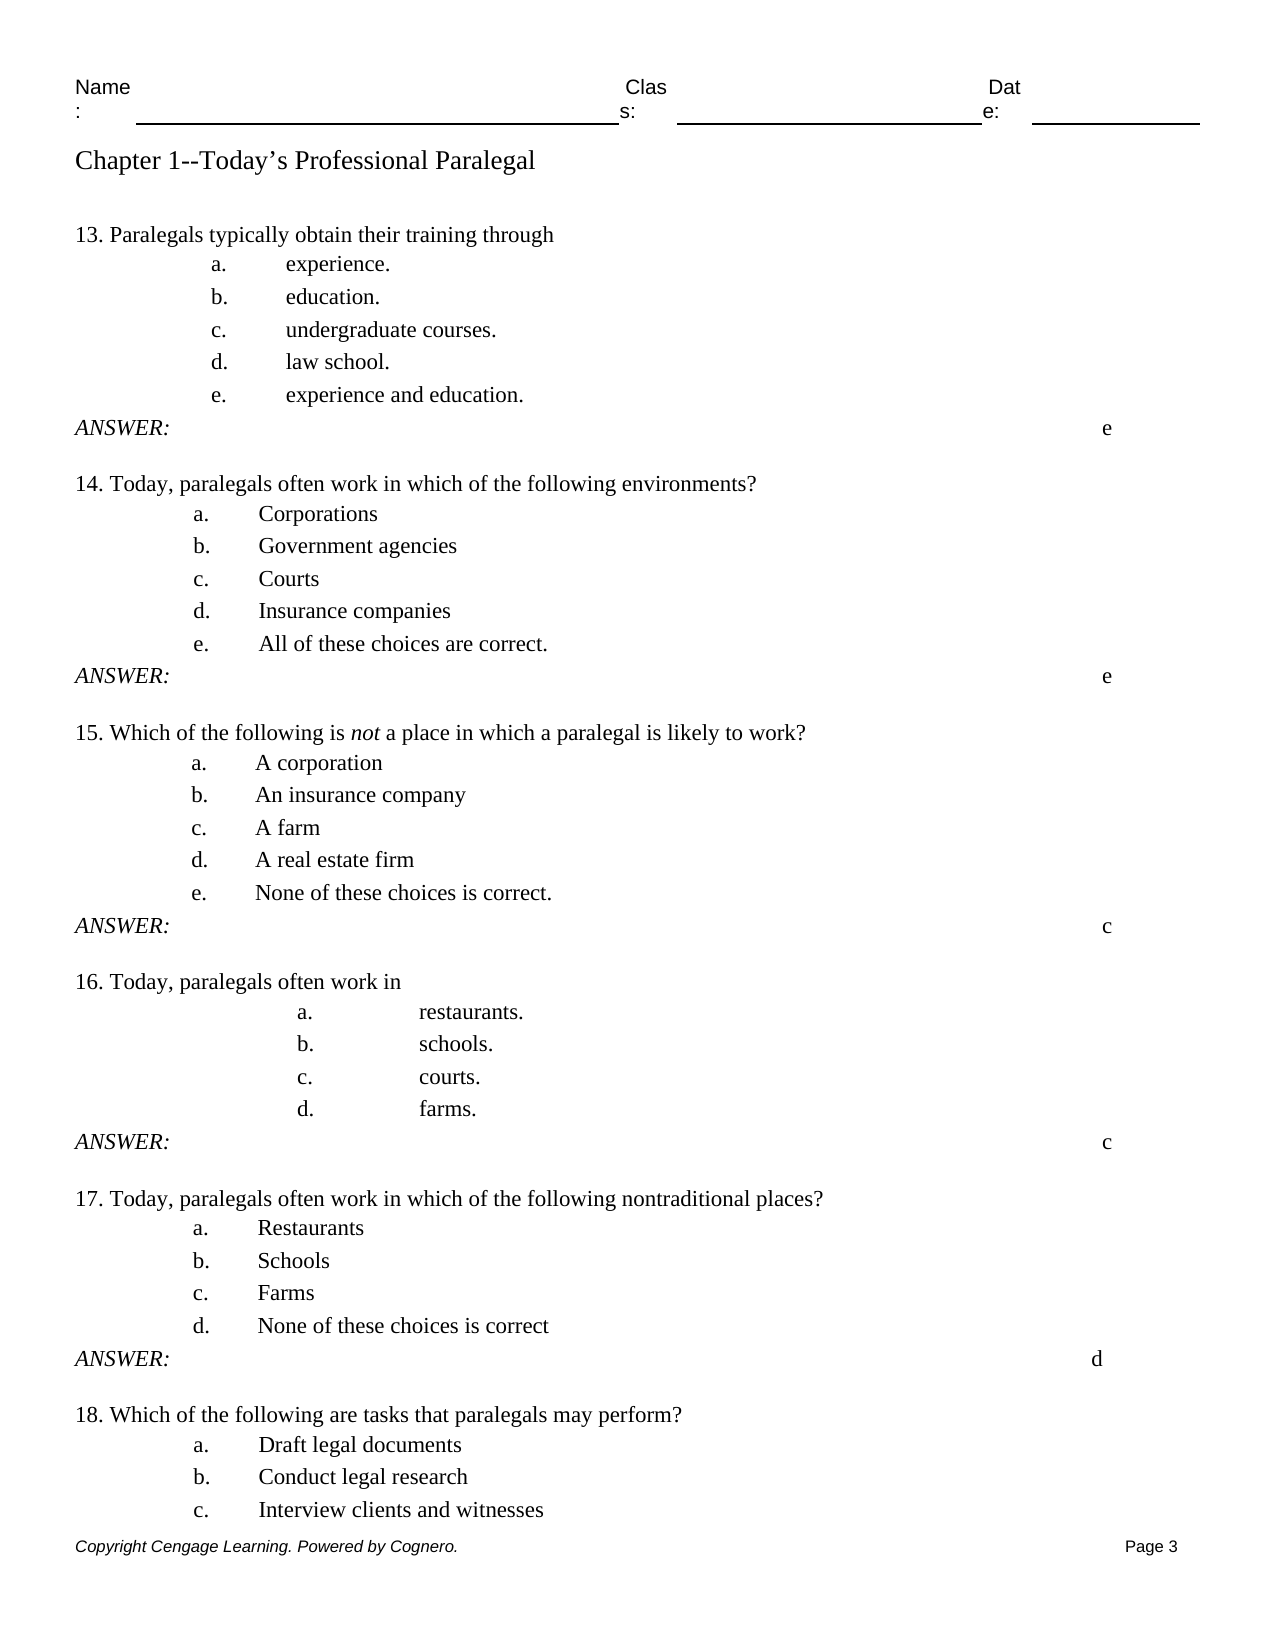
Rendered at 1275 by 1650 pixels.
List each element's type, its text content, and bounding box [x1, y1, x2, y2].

table_header 17. ​Today, paralegals often work in which of the following nontraditional places? [75, 1185, 1200, 1374]
table_header 15. Which of the following is not a place in which a paralegal is likely to work?​ [75, 719, 1200, 941]
table_header 16. Today, paralegals often work in​ [75, 968, 1200, 1158]
table_header 13. Paralegals typically obtain their training through​ [75, 221, 1200, 443]
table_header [75, 1401, 1200, 1525]
table_header 14. Today, paralegals often work in which of the following environments?​ [75, 470, 1200, 692]
